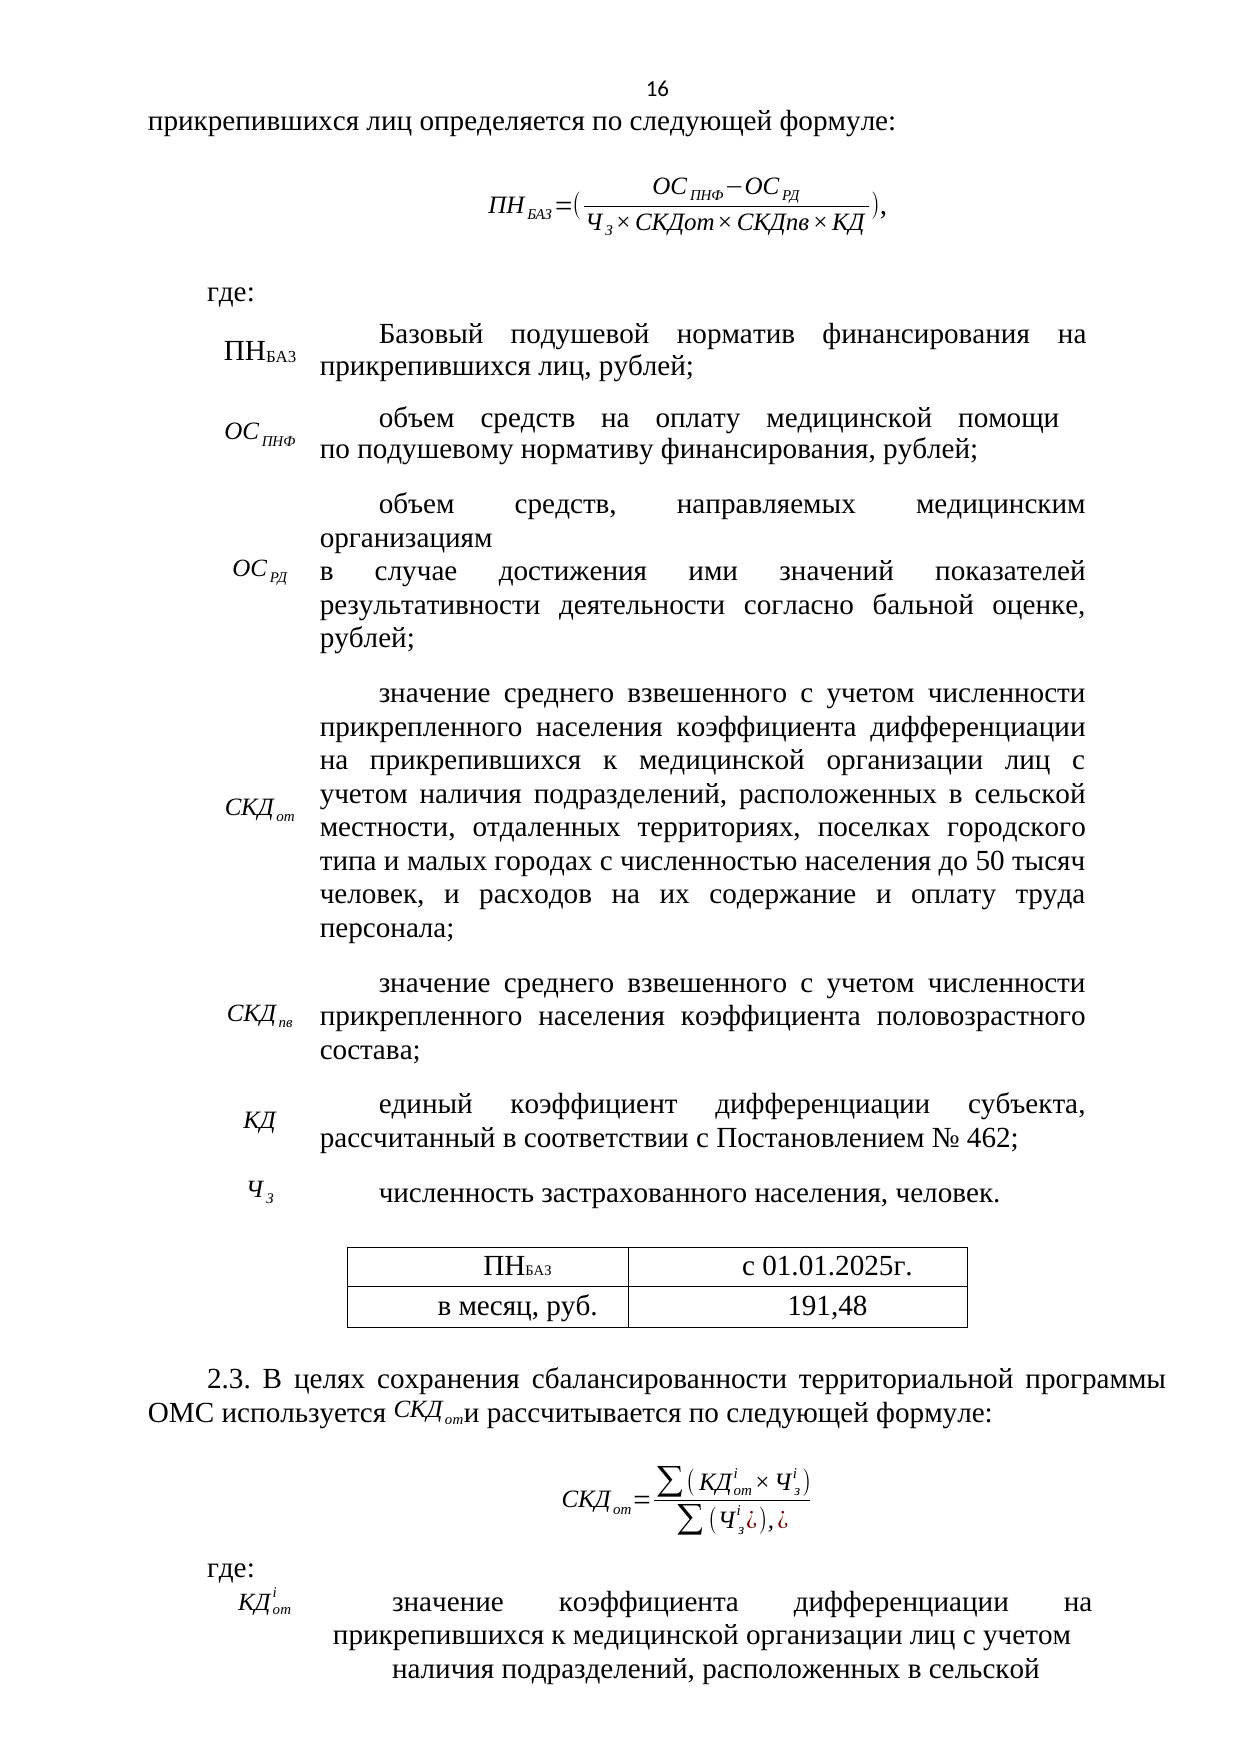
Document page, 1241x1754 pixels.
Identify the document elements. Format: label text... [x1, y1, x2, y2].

table_cell численность застрахованного населения, человек. [313, 1164, 1092, 1219]
table_header ПНБАЗ [348, 1248, 628, 1286]
table_cell 191,48 [629, 1287, 967, 1327]
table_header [321, 1584, 1104, 1684]
table_header с 01.01.2025г. [629, 1248, 967, 1286]
table_cell [148, 1164, 313, 1219]
table_cell [148, 954, 313, 1076]
table_cell значение среднего взвешенного с учетом численности прикрепленного населения коэффициента дифференциации на прикрепившихся к медицинской организации лиц с учетом наличия подразделений, расположенных в сельской местности, отдаленных территориях, поселках городского типа и малых городах с численностью населения до 50 тысяч человек, и расходов на их содержание и оплату труда персонала; [313, 665, 1092, 954]
table_cell объем средств на оплату медицинской помощи по подушевому нормативу финансирования, рублей; [313, 392, 1092, 476]
table_header Базовый подушевой норматив финансирования на прикрепившихся лиц, рублей; [313, 308, 1092, 392]
table_header [148, 1584, 321, 1684]
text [148, 102, 1167, 137]
table_header ПНБА3 [148, 308, 313, 392]
table_cell в месяц, руб. [348, 1287, 628, 1327]
text 2.3. В целях сохранения сбалансированности территориальной программы ОМС используется и рассчитывается по следующей формуле: [148, 1361, 1167, 1428]
text где: [148, 1550, 1167, 1584]
table_cell [148, 392, 313, 476]
table_cell [148, 665, 313, 954]
table_cell объем средств, направляемых медицинским организациям в случае достижения ими значений показателей результативности деятельности согласно бальной оценке, рублей; [313, 476, 1092, 664]
table_cell [148, 1076, 313, 1164]
table_cell единый коэффициент дифференциации субъекта, рассчитанный в соответствии с Постановлением № 462; [313, 1076, 1092, 1164]
text , [148, 173, 1167, 239]
table_cell [148, 476, 313, 664]
text где: [148, 274, 1167, 308]
table_cell значение среднего взвешенного с учетом численности прикрепленного населения коэффициента половозрастного состава; [313, 954, 1092, 1076]
